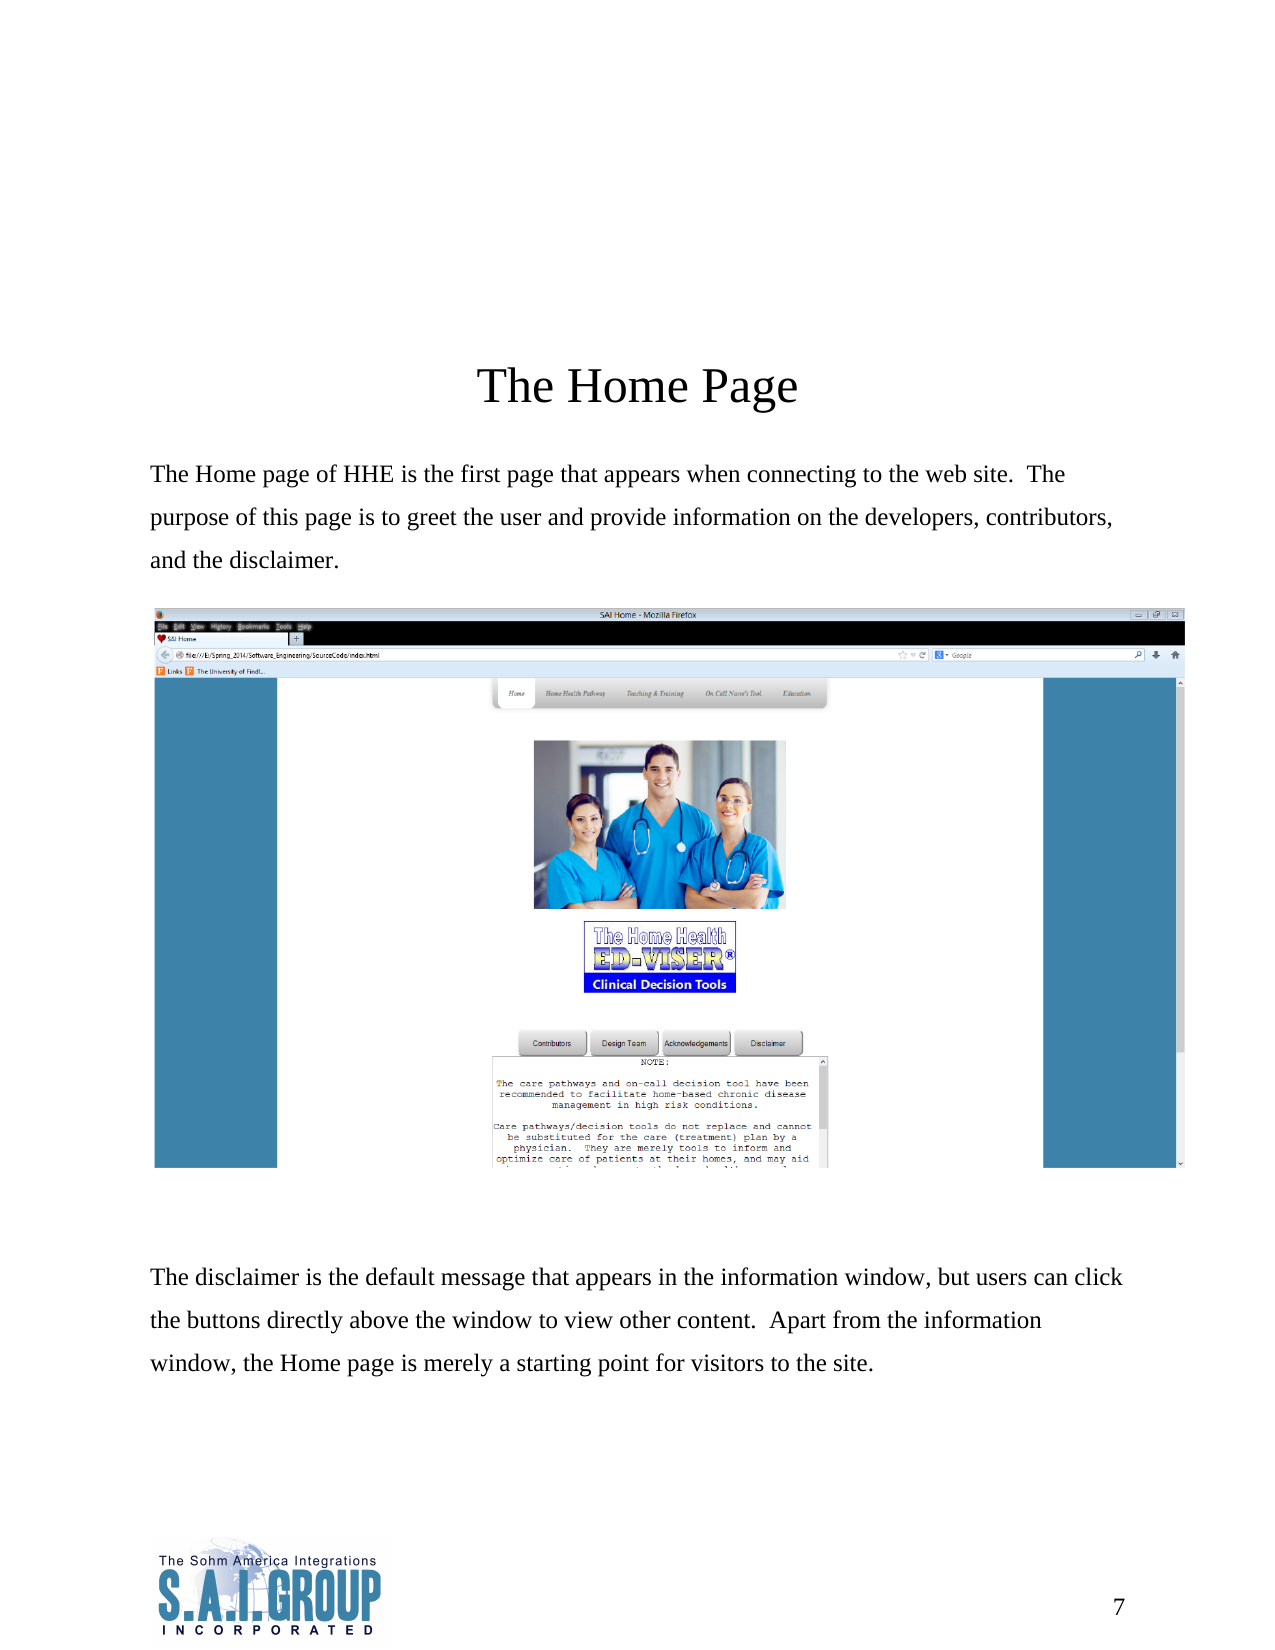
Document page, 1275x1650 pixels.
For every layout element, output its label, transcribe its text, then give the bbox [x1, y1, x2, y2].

picture [150, 1537, 391, 1649]
picture [150, 604, 1189, 1172]
text The Home Page [150, 356, 1125, 413]
text The disclaimer is the default message that appears in the information window, but users can click the buttons directly above the window to view other content. Apart from the information window, the Home page is merely a starting point for visitors to the site. [150, 1262, 1125, 1377]
text The Home page of HHE is the first page that appears when connecting to the web site. The purpose of this page is to greet the user and provide information on the developers, contributors, and the disclaimer. [150, 459, 1125, 574]
